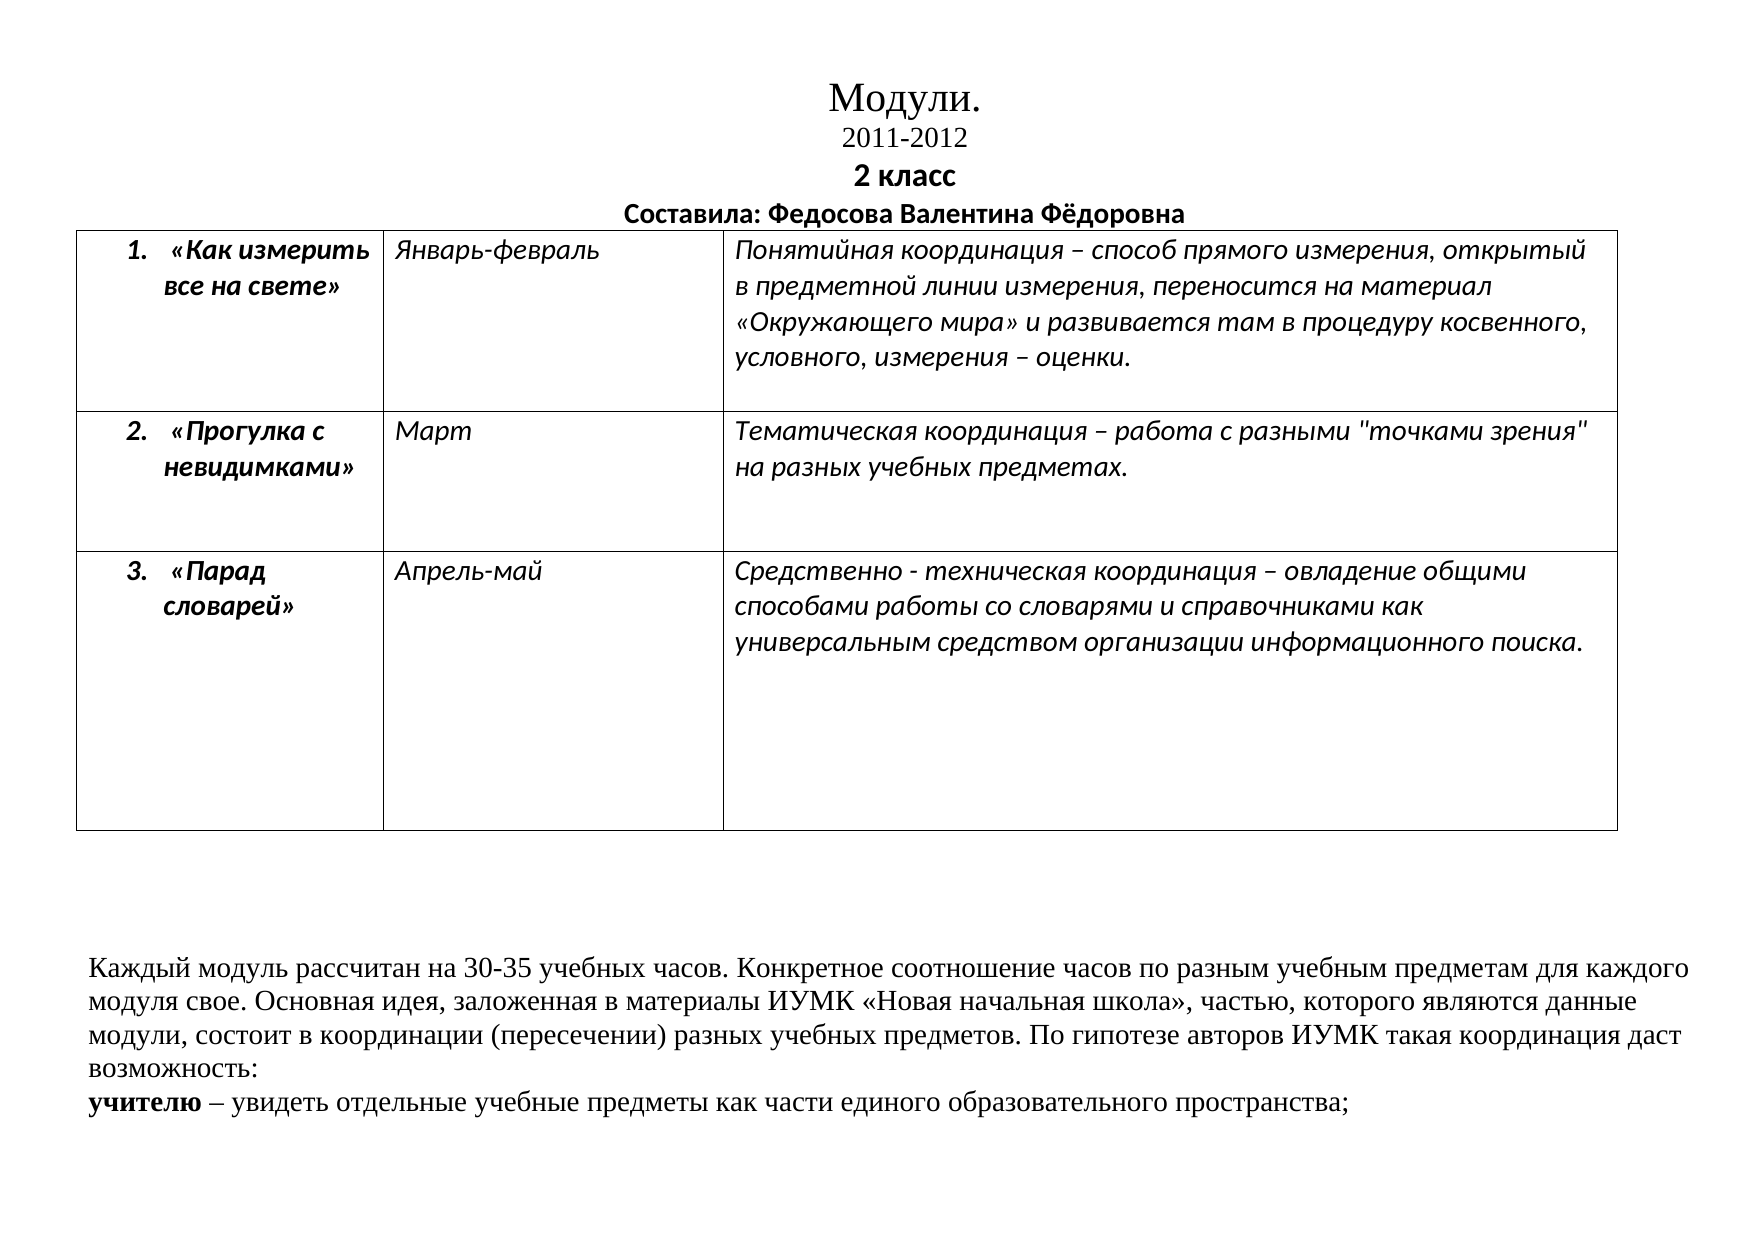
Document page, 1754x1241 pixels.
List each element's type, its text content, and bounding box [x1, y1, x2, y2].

text Модули. [88, 72, 1721, 120]
text учителю – увидеть отдельные учебные предметы как части единого образовательного пространства; [88, 1084, 1721, 1117]
table_cell Тематическая координация – работа с разными "точками зрения" на разных учебных предметах. [724, 412, 1617, 551]
table_cell Март [384, 412, 723, 551]
table_header Январь-февраль [384, 231, 723, 411]
text Составила: Федосова Валентина Фёдоровна [88, 195, 1721, 230]
table_cell Средственно - техническая координация – овладение общими способами работы со словарями и справочниками как универсальным средством организации информационного поиска. [724, 552, 1617, 830]
table_cell «Прогулка с невидимками» [77, 412, 383, 551]
text Каждый модуль рассчитан на 30-35 учебных часов. Конкретное соотношение часов по разным учебным предметам для каждого модуля свое. Основная идея, заложенная в материалы ИУМК «Новая начальная школа», частью, которого являются данные модули, состоит в координации (пересечении) разных учебных предметов. По гипотезе авторов ИУМК такая координация даст возможность: [88, 950, 1721, 1084]
text 2011-2012 [88, 120, 1721, 154]
table_header «Как измерить все на свете» [77, 231, 383, 411]
table_cell Апрель-май [384, 552, 723, 830]
table_header Понятийная координация – способ прямого измерения, открытый в предметной линии измерения, переносится на материал «Окружающего мира» и развивается там в процедуру косвенного, условного, измерения – оценки. [724, 231, 1617, 411]
text 2 класс [88, 154, 1721, 195]
table_cell «Парад словарей» [77, 552, 383, 830]
